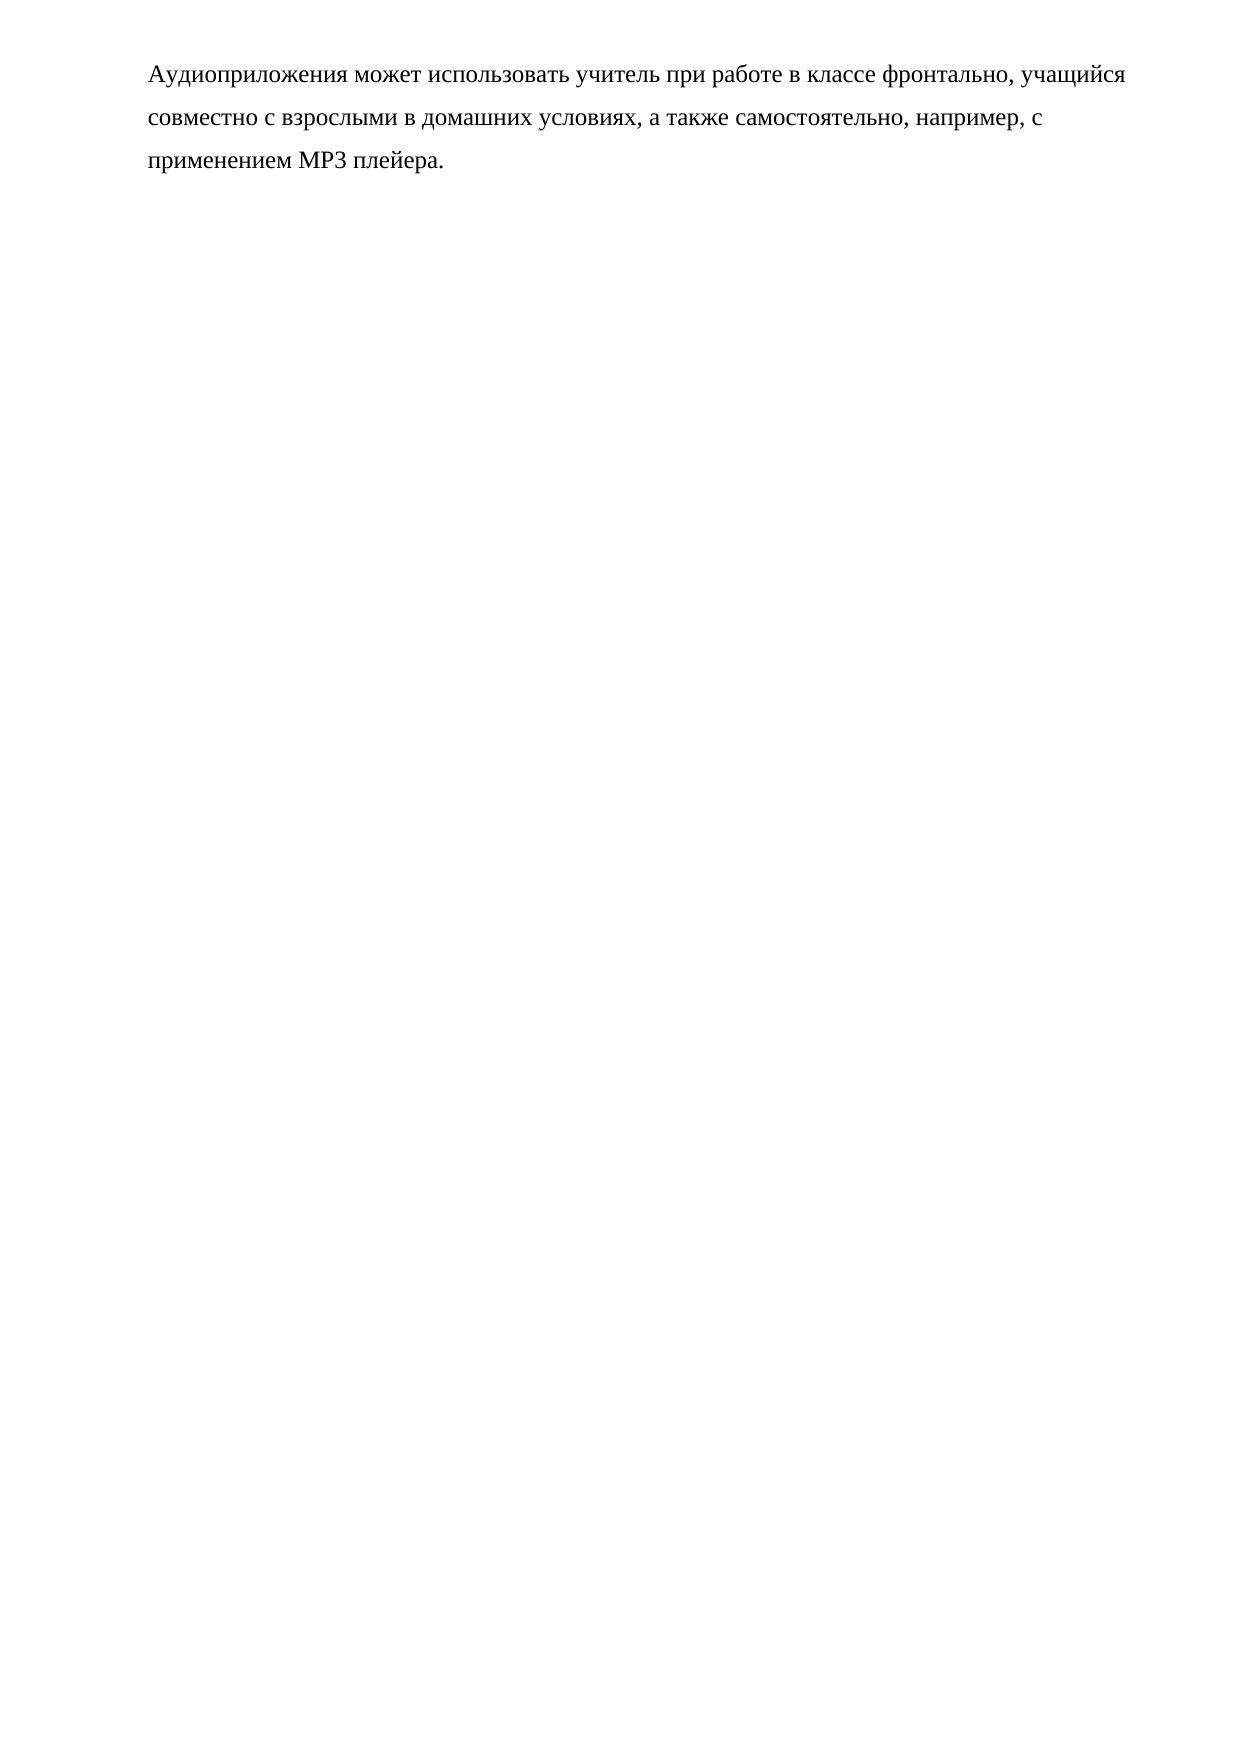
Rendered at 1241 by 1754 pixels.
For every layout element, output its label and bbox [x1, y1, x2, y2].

text [148, 59, 1181, 174]
